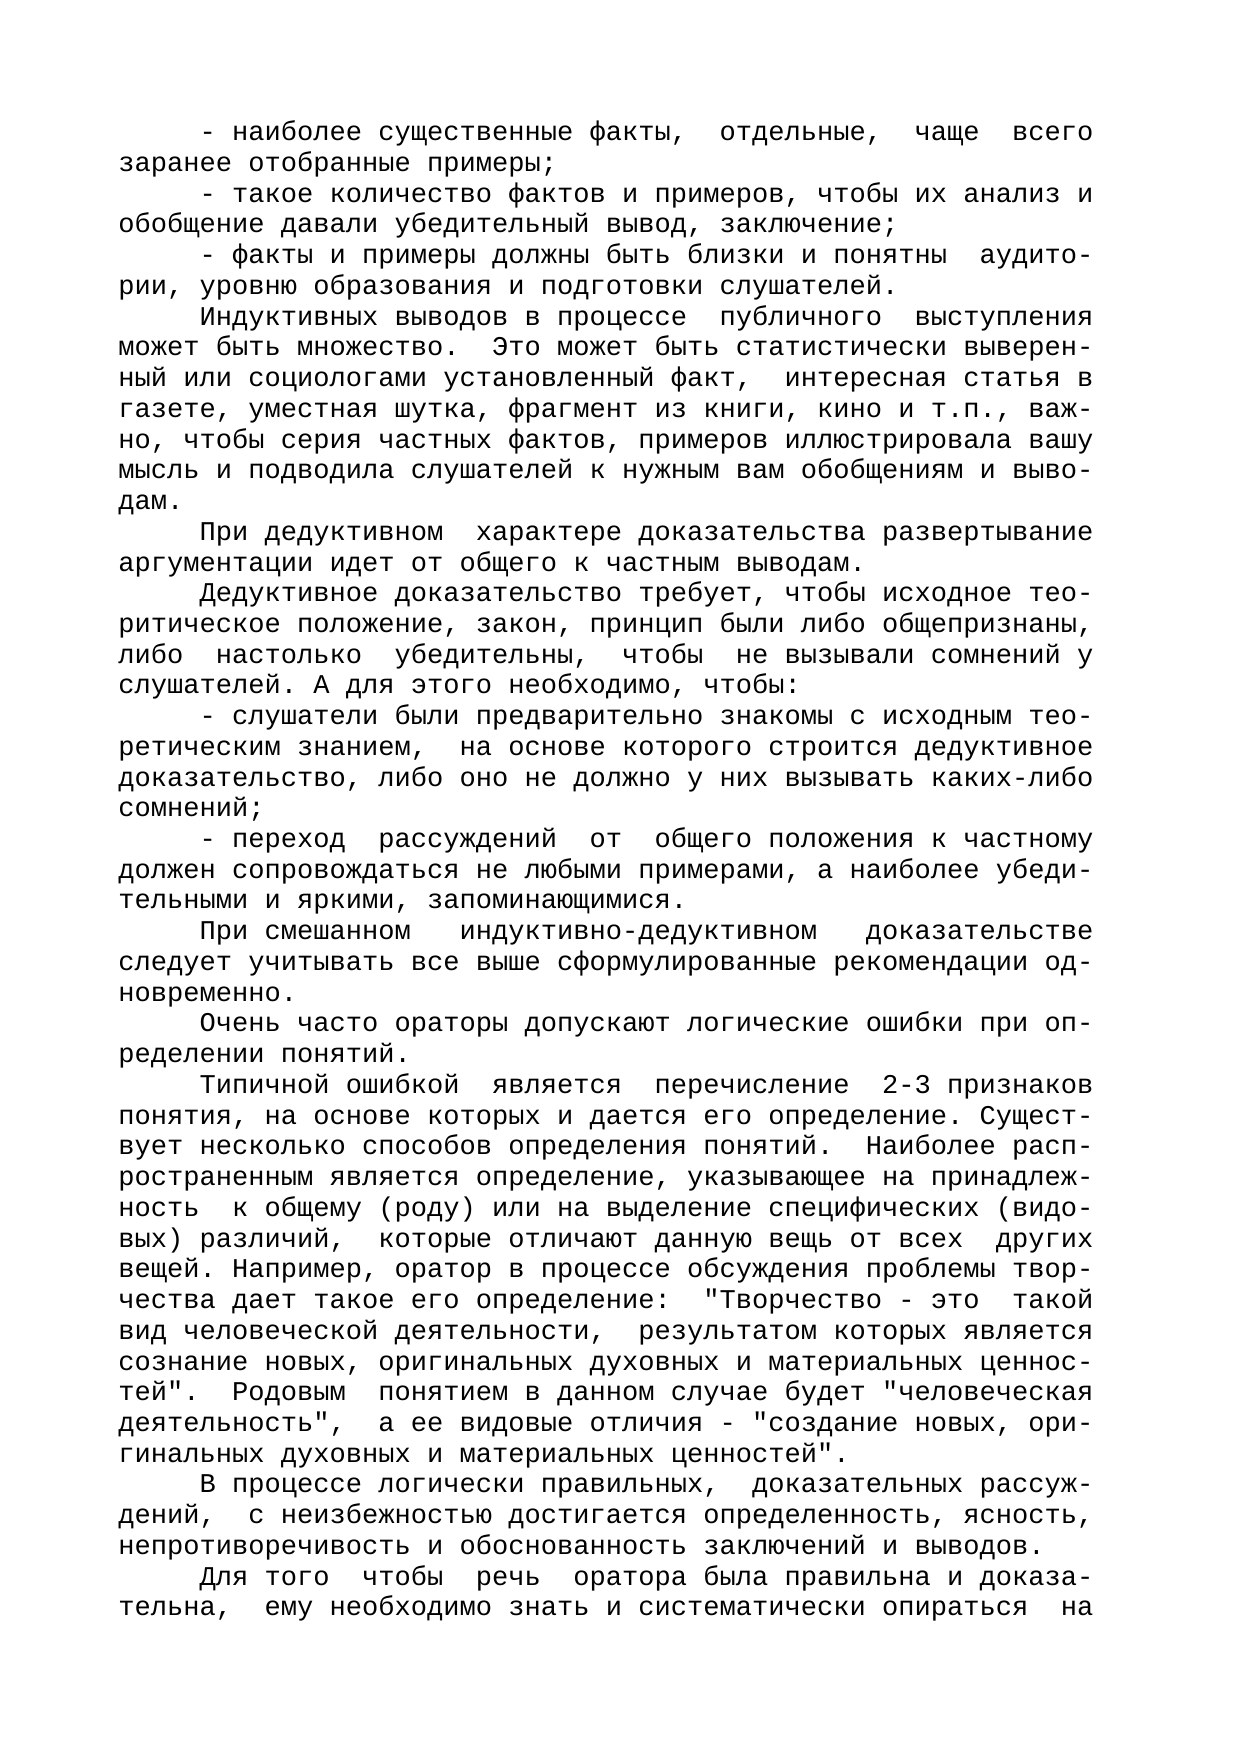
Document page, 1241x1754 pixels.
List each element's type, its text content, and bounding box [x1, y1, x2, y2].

text но, чтобы серия частных фактов, примеров иллюстрировала вашу [118, 425, 1122, 456]
text тельна, ему необходимо знать и систематически опираться на [118, 1593, 1122, 1624]
text должен сопровождаться не любыми примерами, а наиболее убеди- [118, 856, 1122, 886]
text ритическое положение, закон, принцип были либо общепризнаны, [118, 610, 1122, 641]
text слушателей. А для этого необходимо, чтобы: [118, 671, 1122, 702]
text ный или социологами установленный факт, интересная статья в [118, 364, 1122, 395]
text - наиболее существенные факты, отдельные, чаще всего [118, 118, 1122, 149]
text чества дает такое его определение: "Творчество - это такой [118, 1286, 1122, 1317]
text новременно. [118, 978, 1122, 1009]
text Для того чтобы речь оратора была правильна и доказа- [118, 1562, 1122, 1593]
text либо настолько убедительны, чтобы не вызывали сомнений у [118, 641, 1122, 671]
text обобщение давали убедительный вывод, заключение; [118, 210, 1122, 241]
text - факты и примеры должны быть близки и понятны аудито- [118, 241, 1122, 272]
text следует учитывать все выше сформулированные рекомендации од- [118, 948, 1122, 978]
text аргументации идет от общего к частным выводам. [118, 548, 1122, 579]
text вид человеческой деятельности, результатом которых является [118, 1317, 1122, 1347]
text При смешанном индуктивно-дедуктивном доказательстве [118, 917, 1122, 948]
text Индуктивных выводов в процессе публичного выступления [118, 302, 1122, 333]
text мысль и подводила слушателей к нужным вам обобщениям и выво- [118, 456, 1122, 487]
text ространенным является определение, указывающее на принадлеж- [118, 1163, 1122, 1194]
text ретическим знанием, на основе которого строится дедуктивное [118, 733, 1122, 763]
text непротиворечивость и обоснованность заключений и выводов. [118, 1532, 1122, 1562]
text сомнений; [118, 794, 1122, 825]
text - переход рассуждений от общего положения к частному [118, 825, 1122, 856]
text вует несколько способов определения понятий. Наиболее расп- [118, 1132, 1122, 1163]
text понятия, на основе которых и дается его определение. Сущест- [118, 1101, 1122, 1132]
text рии, уровню образования и подготовки слушателей. [118, 272, 1122, 302]
text Очень часто ораторы допускают логические ошибки при оп- [118, 1009, 1122, 1040]
text газете, уместная шутка, фрагмент из книги, кино и т.п., важ- [118, 395, 1122, 425]
text сознание новых, оригинальных духовных и материальных ценнос- [118, 1347, 1122, 1378]
text ность к общему (роду) или на выделение специфических (видо- [118, 1194, 1122, 1224]
text вых) различий, которые отличают данную вещь от всех других [118, 1224, 1122, 1255]
text тей". Родовым понятием в данном случае будет "человеческая [118, 1378, 1122, 1409]
text может быть множество. Это может быть статистически выверен- [118, 333, 1122, 364]
text - такое количество фактов и примеров, чтобы их анализ и [118, 179, 1122, 210]
text При дедуктивном характере доказательства развертывание [118, 518, 1122, 548]
text Типичной ошибкой является перечисление 2-3 признаков [118, 1071, 1122, 1101]
text заранее отобранные примеры; [118, 149, 1122, 179]
text гинальных духовных и материальных ценностей". [118, 1439, 1122, 1470]
text дений, с неизбежностью достигается определенность, ясность, [118, 1501, 1122, 1532]
text тельными и яркими, запоминающимися. [118, 886, 1122, 917]
text Дедуктивное доказательство требует, чтобы исходное тео- [118, 579, 1122, 610]
text вещей. Например, оратор в процессе обсуждения проблемы твор- [118, 1255, 1122, 1286]
text доказательство, либо оно не должно у них вызывать каких-либо [118, 763, 1122, 794]
text деятельность", а ее видовые отличия - "создание новых, ори- [118, 1409, 1122, 1439]
text дам. [118, 487, 1122, 518]
text В процессе логически правильных, доказательных рассуж- [118, 1470, 1122, 1501]
text ределении понятий. [118, 1040, 1122, 1071]
text - слушатели были предварительно знакомы с исходным тео- [118, 702, 1122, 733]
